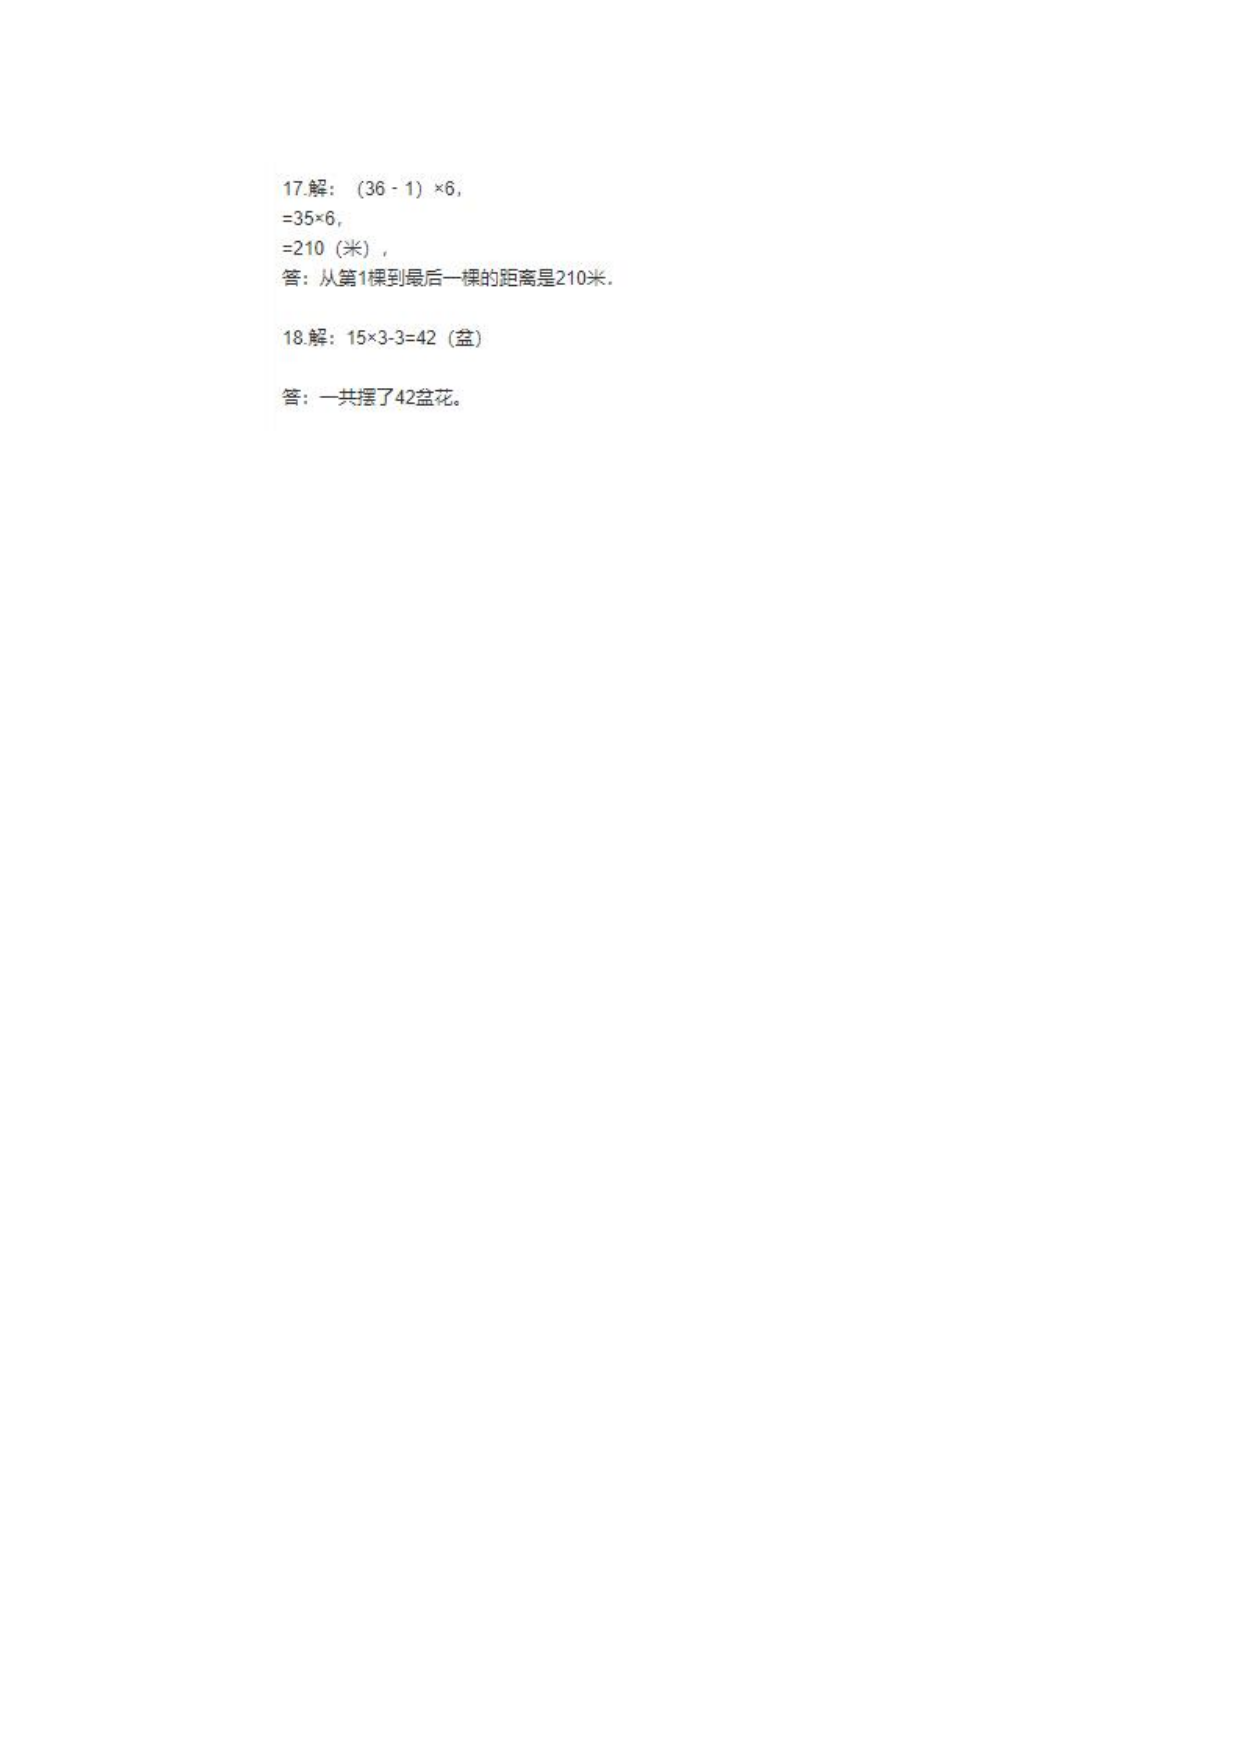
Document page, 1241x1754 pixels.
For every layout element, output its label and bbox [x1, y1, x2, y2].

picture [226, 162, 1014, 431]
